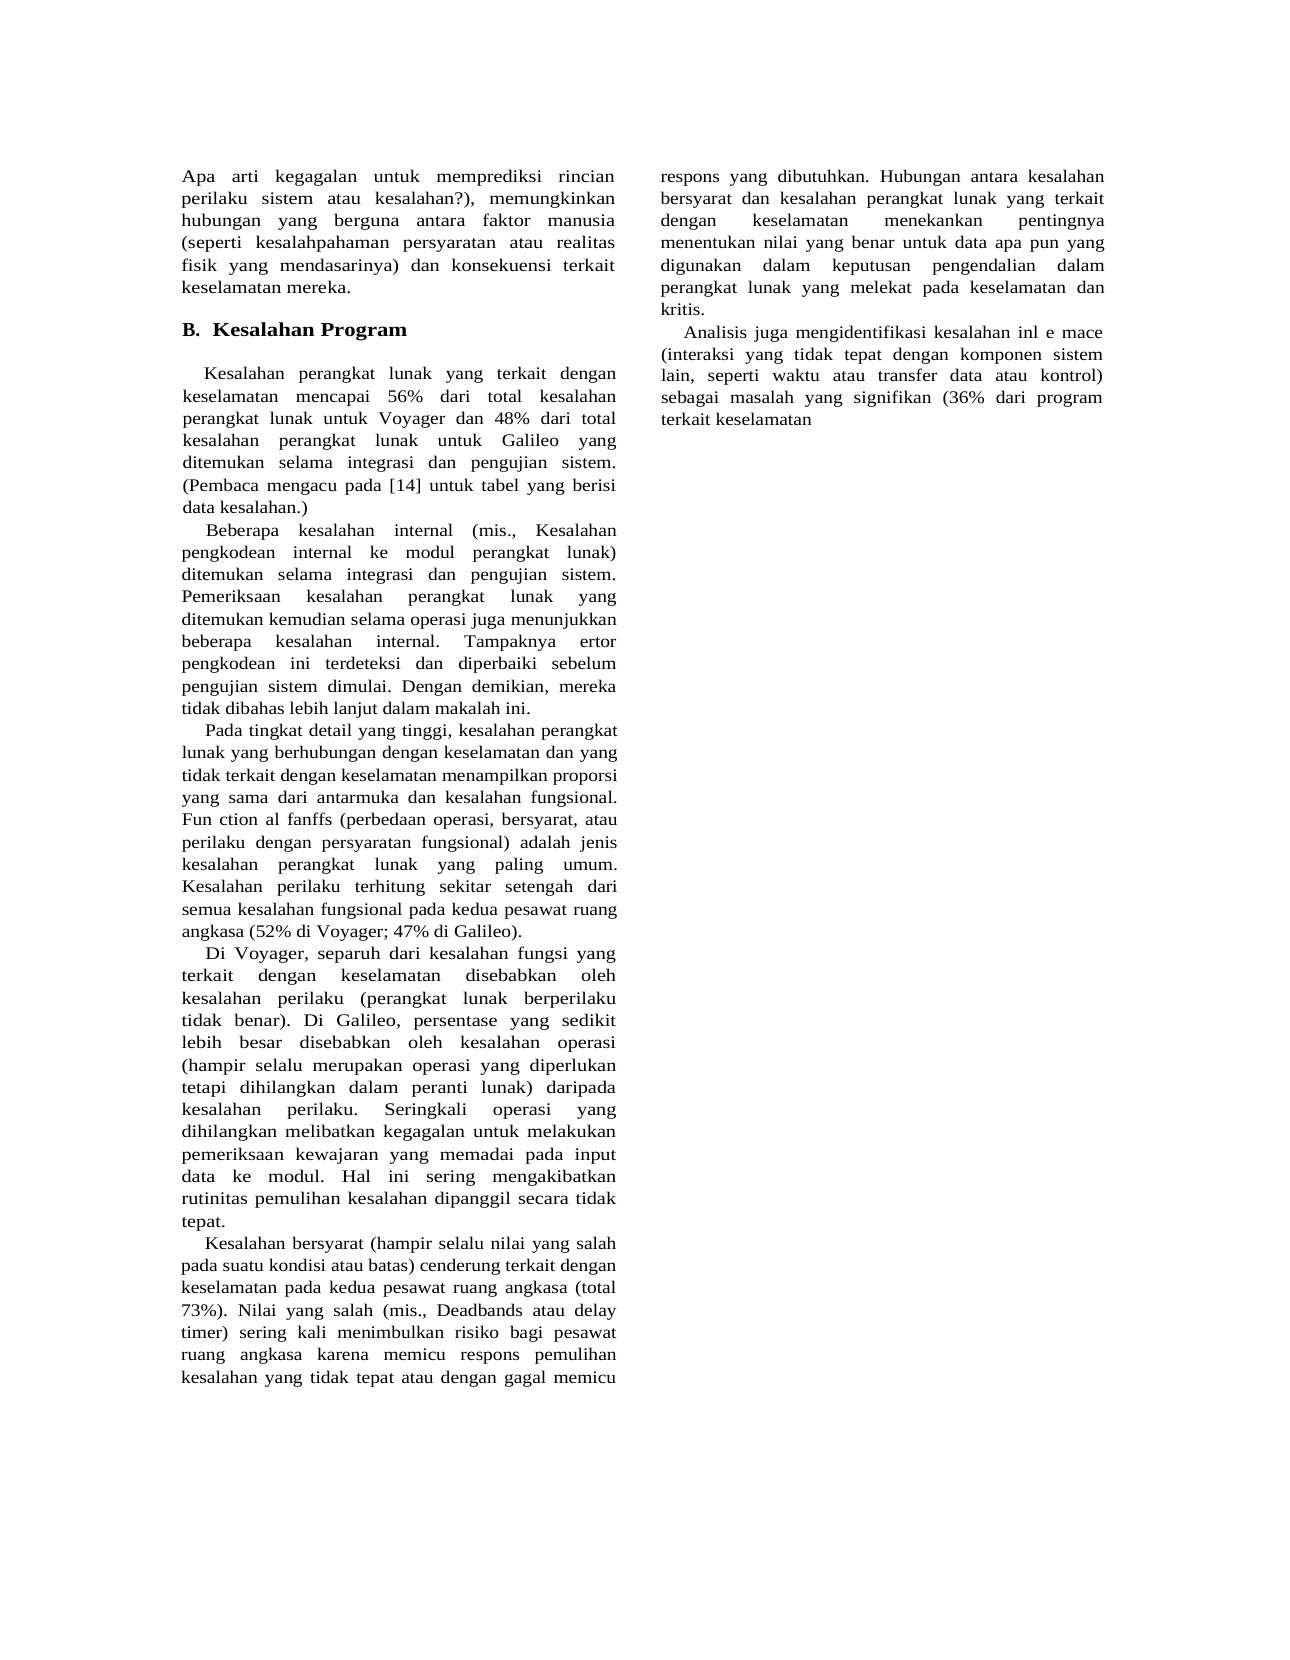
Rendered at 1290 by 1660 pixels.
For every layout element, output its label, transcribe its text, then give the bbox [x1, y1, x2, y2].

text Kesalahan bersyarat (hampir selalu nilai yang salah pada suatu kondisi atau batas) cenderung terkait dengan keselamatan pada kedua pesawat ruang angkasa (total 73%). Nilai yang salah (mis., Deadbands atau delay timer) sering kali menimbulkan risiko bagi pesawat ruang angkasa karena memicu respons pemulihan kesalahan yang tidak tepat atau dengan gagal memicu respons yang dibutuhkan. Hubungan antara kesalahan bersyarat dan kesalahan perangkat lunak yang terkait dengan keselamatan menekankan pentingnya menentukan nilai yang benar untuk data apa pun yang digunakan dalam keputusan pengendalian dalam perangkat lunak yang melekat pada keselamatan dan kritis. [660, 165, 1105, 319]
text Pada tingkat detail yang tinggi, kesalahan perangkat lunak yang berhubungan dengan keselamatan dan yang tidak terkait dengan keselamatan menampilkan proporsi yang sama dari antarmuka dan kesalahan fungsional. Fun ction al fanffs (perbedaan operasi, bersyarat, atau perilaku dengan persyaratan fungsional) adalah jenis kesalahan perangkat lunak yang paling umum. Kesalahan perilaku terhitung sekitar setengah dari semua kesalahan fungsional pada kedua pesawat ruang angkasa (52% di Voyager; 47% di Galileo). [182, 720, 618, 941]
text Kesalahan perangkat lunak yang terkait dengan keselamatan mencapai 56% dari total kesalahan perangkat lunak untuk Voyager dan 48% dari total kesalahan perangkat lunak untuk Galileo yang ditemukan selama integrasi dan pengujian sistem. (Pembaca mengacu pada [14] untuk tabel yang berisi data kesalahan.) [182, 363, 617, 517]
text Apa arti kegagalan untuk memprediksi rincian perilaku sistem atau kesalahan?), memungkinkan hubungan yang berguna antara faktor manusia (seperti kesalahpahaman persyaratan atau realitas fisik yang mendasarinya) dan konsekuensi terkait keselamatan mereka. [181, 165, 616, 297]
text Di Voyager, separuh dari kesalahan fungsi yang terkait dengan keselamatan disebabkan oleh kesalahan perilaku (perangkat lunak berperilaku tidak benar). Di Galileo, persentase yang sedikit lebih besar disebabkan oleh kesalahan operasi (hampir selalu merupakan operasi yang diperlukan tetapi dihilangkan dalam peranti lunak) daripada kesalahan perilaku. Seringkali operasi yang dihilangkan melibatkan kegagalan untuk melakukan pemeriksaan kewajaran yang memadai pada input data ke modul. Hal ini sering mengakibatkan rutinitas pemulihan kesalahan dipanggil secara tidak tepat. [181, 943, 617, 1231]
text Beberapa kesalahan internal (mis., Kesalahan pengkodean internal ke modul perangkat lunak) ditemukan selama integrasi dan pengujian sistem. Pemeriksaan kesalahan perangkat lunak yang ditemukan kemudian selama operasi juga menunjukkan beberapa kesalahan internal. Tampaknya ertor pengkodean ini terdeteksi dan diperbaiki sebelum pengujian sistem dimulai. Dengan demikian, mereka tidak dibahas lebih lanjut dalam makalah ini. [181, 519, 617, 718]
text Kesalahan bersyarat (hampir selalu nilai yang salah pada suatu kondisi atau batas) cenderung terkait dengan keselamatan pada kedua pesawat ruang angkasa (total 73%). Nilai yang salah (mis., Deadbands atau delay timer) sering kali menimbulkan risiko bagi pesawat ruang angkasa karena memicu respons pemulihan kesalahan yang tidak tepat atau dengan gagal memicu respons yang dibutuhkan. Hubungan antara kesalahan bersyarat dan kesalahan perangkat lunak yang terkait dengan keselamatan menekankan pentingnya menentukan nilai yang benar untuk data apa pun yang digunakan dalam keputusan pengendalian dalam perangkat lunak yang melekat pada keselamatan dan kritis. [181, 1233, 617, 1387]
text Analisis juga mengidentifikasi kesalahan inl e mace (interaksi yang tidak tepat dengan komponen sistem lain, seperti waktu atau transfer data atau kontrol) sebagai masalah yang signifikan (36% dari program terkait keselamatan [661, 321, 1104, 429]
list Kesalahan Program [182, 318, 622, 341]
